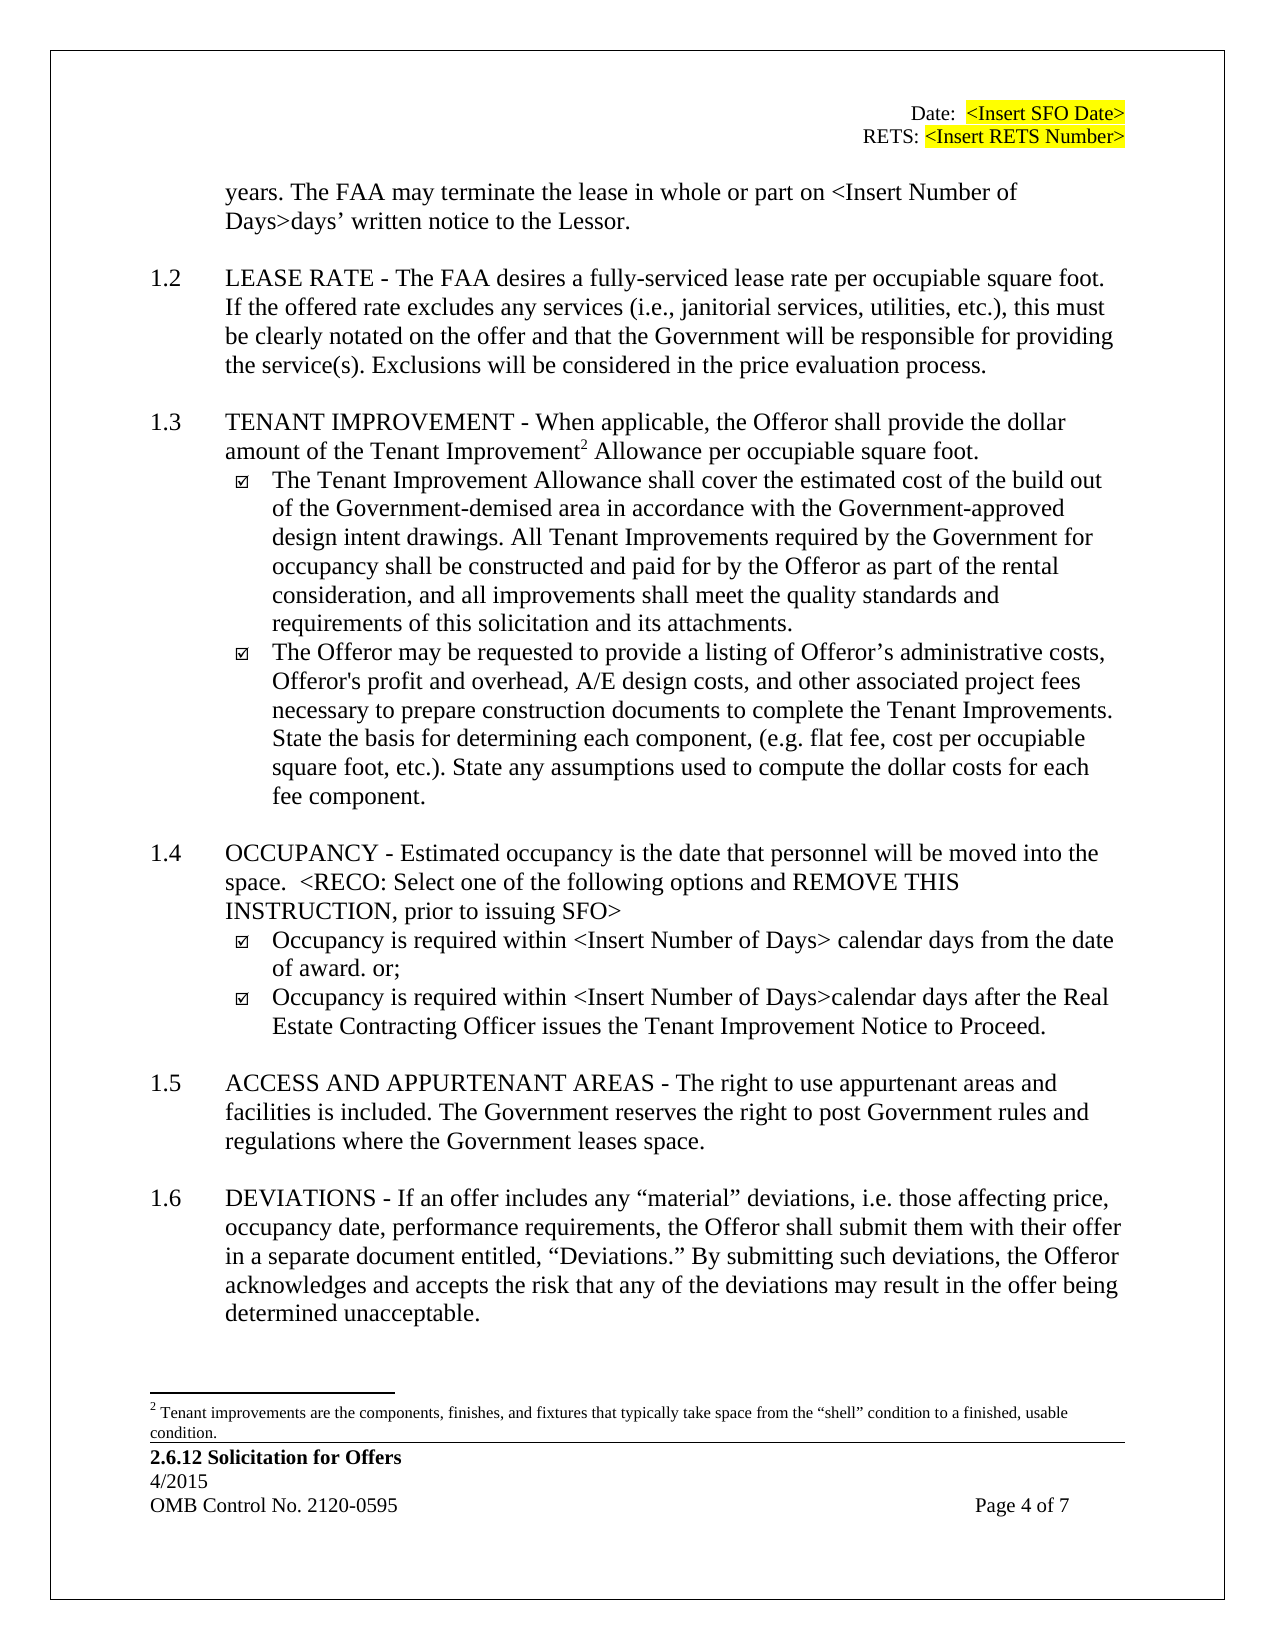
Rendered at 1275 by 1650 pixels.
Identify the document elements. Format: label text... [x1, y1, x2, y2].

list The Tenant Improvement Allowance shall cover the estimated cost of the build out of the Government-demised area in accordance with the Government-approved design intent drawings. All Tenant Improvements required by the Government for occupancy shall be constructed and paid for by the Offeror as part of the rental consideration, and all improvements shall meet the quality standards and requirements of this solicitation and its attachments. [234, 465, 1125, 637]
list ACCESS AND APPURTENANT AREAS - The right to use appurtenant areas and facilities is included. The Government reserves the right to post Government rules and regulations where the Government leases space. [150, 1068, 1125, 1155]
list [150, 177, 1125, 235]
list DEVIATIONS - If an offer includes any “material” deviations, i.e. those affecting price, occupancy date, performance requirements, the Offeror shall submit them with their offer in a separate document entitled, “Deviations.” By submitting such deviations, the Offeror acknowledges and accepts the risk that any of the deviations may result in the offer being determined unacceptable. [150, 1183, 1125, 1327]
list LEASE RATE - The FAA desires a fully-serviced lease rate per occupiable square foot. If the offered rate excludes any services (i.e., janitorial services, utilities, etc.), this must be clearly notated on the offer and that the Government will be responsible for providing the service(s). Exclusions will be considered in the price evaluation process. [150, 263, 1125, 378]
list Occupancy is required within <Insert Number of Days>calendar days after the Real Estate Contracting Officer issues the Tenant Improvement Notice to Proceed. [234, 982, 1125, 1040]
list The Offeror may be requested to provide a listing of Offeror’s administrative costs, Offeror's profit and overhead, A/E design costs, and other associated project fees necessary to prepare construction documents to complete the Tenant Improvements. State the basis for determining each component, (e.g. flat fee, cost per occupiable square foot, etc.). State any assumptions used to compute the dollar costs for each fee component. [234, 637, 1125, 810]
list OCCUPANCY - Estimated occupancy is the date that personnel will be moved into the space. <RECO: Select one of the following options and REMOVE THIS INSTRUCTION, prior to issuing SFO> [150, 838, 1125, 925]
list Occupancy is required within <Insert Number of Days> calendar days from the date of award. or; [234, 925, 1125, 982]
list TENANT IMPROVEMENT - When applicable, the Offeror shall provide the dollar amount of the Tenant Improvement Allowance per occupiable square foot. [150, 407, 1125, 465]
